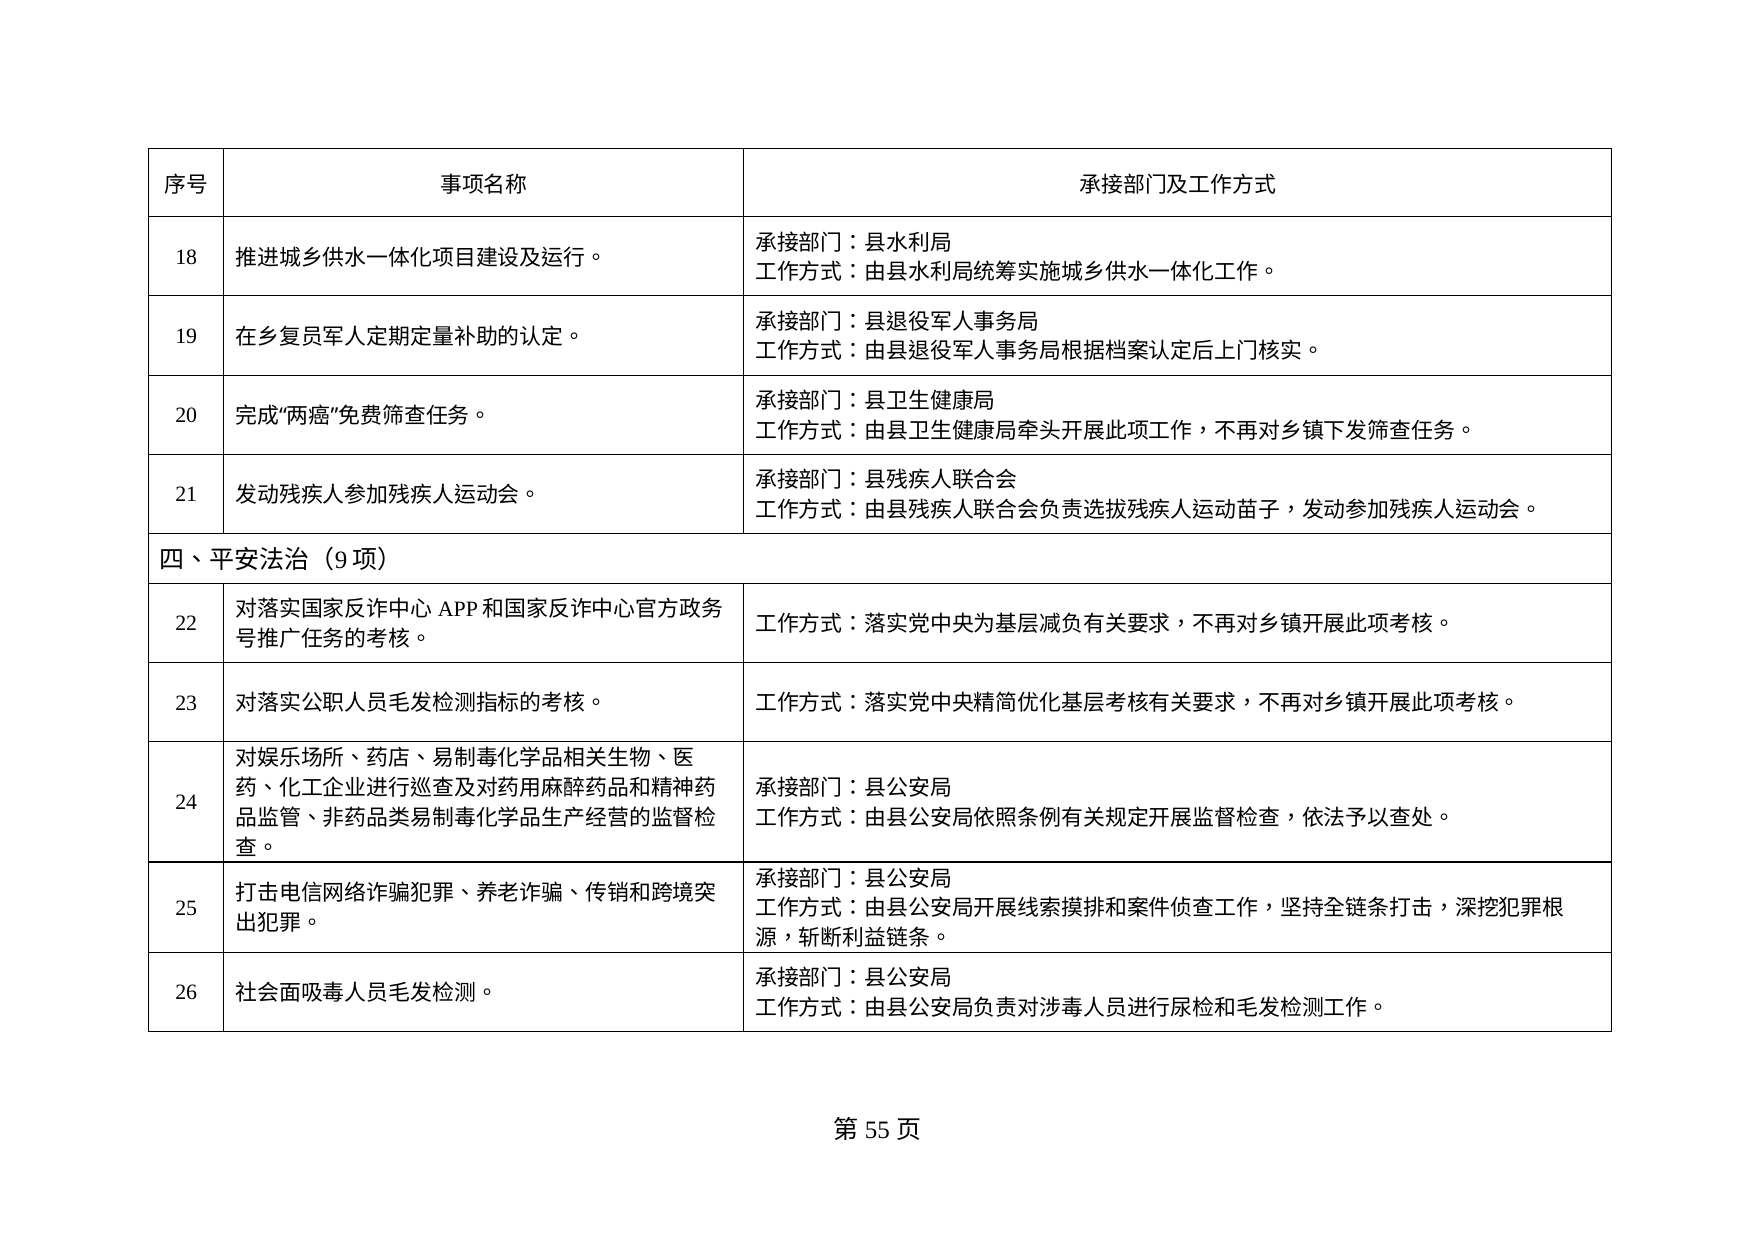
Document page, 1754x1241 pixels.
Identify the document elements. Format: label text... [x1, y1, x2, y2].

table_cell 20 [149, 376, 223, 454]
table_cell 承接部门：县公安局 工作方式：由县公安局开展线索摸排和案件侦查工作，坚持全链条打击，深挖犯罪根源，斩断利益链条。 [744, 863, 1611, 952]
table_cell 工作方式：落实党中央为基层减负有关要求，不再对乡镇开展此项考核。 [744, 584, 1611, 662]
table_cell 19 [149, 296, 223, 374]
table_cell 工作方式：落实党中央精简优化基层考核有关要求，不再对乡镇开展此项考核。 [744, 663, 1611, 741]
table_cell 推进城乡供水一体化项目建设及运行。 [224, 217, 743, 295]
table_cell 23 [149, 663, 223, 741]
table_cell 对落实公职人员毛发检测指标的考核。 [224, 663, 743, 741]
table_cell 发动残疾人参加残疾人运动会。 [224, 455, 743, 533]
table_cell 在乡复员军人定期定量补助的认定。 [224, 296, 743, 374]
table_cell 18 [149, 217, 223, 295]
table_cell 承接部门：县公安局 工作方式：由县公安局依照条例有关规定开展监督检查，依法予以查处。 [744, 742, 1611, 861]
table_cell 社会面吸毒人员毛发检测。 [224, 953, 743, 1031]
table_cell 四、平安法治（9项） [149, 534, 1611, 583]
table_cell 承接部门：县残疾人联合会 工作方式：由县残疾人联合会负责选拔残疾人运动苗子，发动参加残疾人运动会。 [744, 455, 1611, 533]
table_cell 21 [149, 455, 223, 533]
table_cell 对落实国家反诈中心 APP和国家反诈中心官方政务号推广任务的考核。 [224, 584, 743, 662]
table_cell 24 [149, 742, 223, 861]
table_cell 完成“两癌”免费筛查任务。 [224, 376, 743, 454]
table_cell 承接部门：县公安局 工作方式：由县公安局负责对涉毒人员进行尿检和毛发检测工作。 [744, 953, 1611, 1031]
table_cell 承接部门：县卫生健康局 工作方式：由县卫生健康局牵头开展此项工作，不再对乡镇下发筛查任务。 [744, 376, 1611, 454]
table_cell 25 [149, 863, 223, 952]
table_cell 对娱乐场所、药店、易制毒化学品相关生物、医药、化工企业进行巡查及对药用麻醉药品和精神药品监管、非药品类易制毒化学品生产经营的监督检查。 [224, 742, 743, 861]
table_cell 26 [149, 953, 223, 1031]
table_header 事项名称 [224, 149, 743, 216]
table_cell 打击电信网络诈骗犯罪、养老诈骗、传销和跨境突出犯罪。 [224, 863, 743, 952]
table_header 序号 [149, 149, 223, 216]
table_cell 22 [149, 584, 223, 662]
table_cell 承接部门：县退役军人事务局 工作方式：由县退役军人事务局根据档案认定后上门核实。 [744, 296, 1611, 374]
table_header 承接部门及工作方式 [744, 149, 1611, 216]
table_cell 承接部门：县水利局 工作方式：由县水利局统筹实施城乡供水一体化工作。 [744, 217, 1611, 295]
